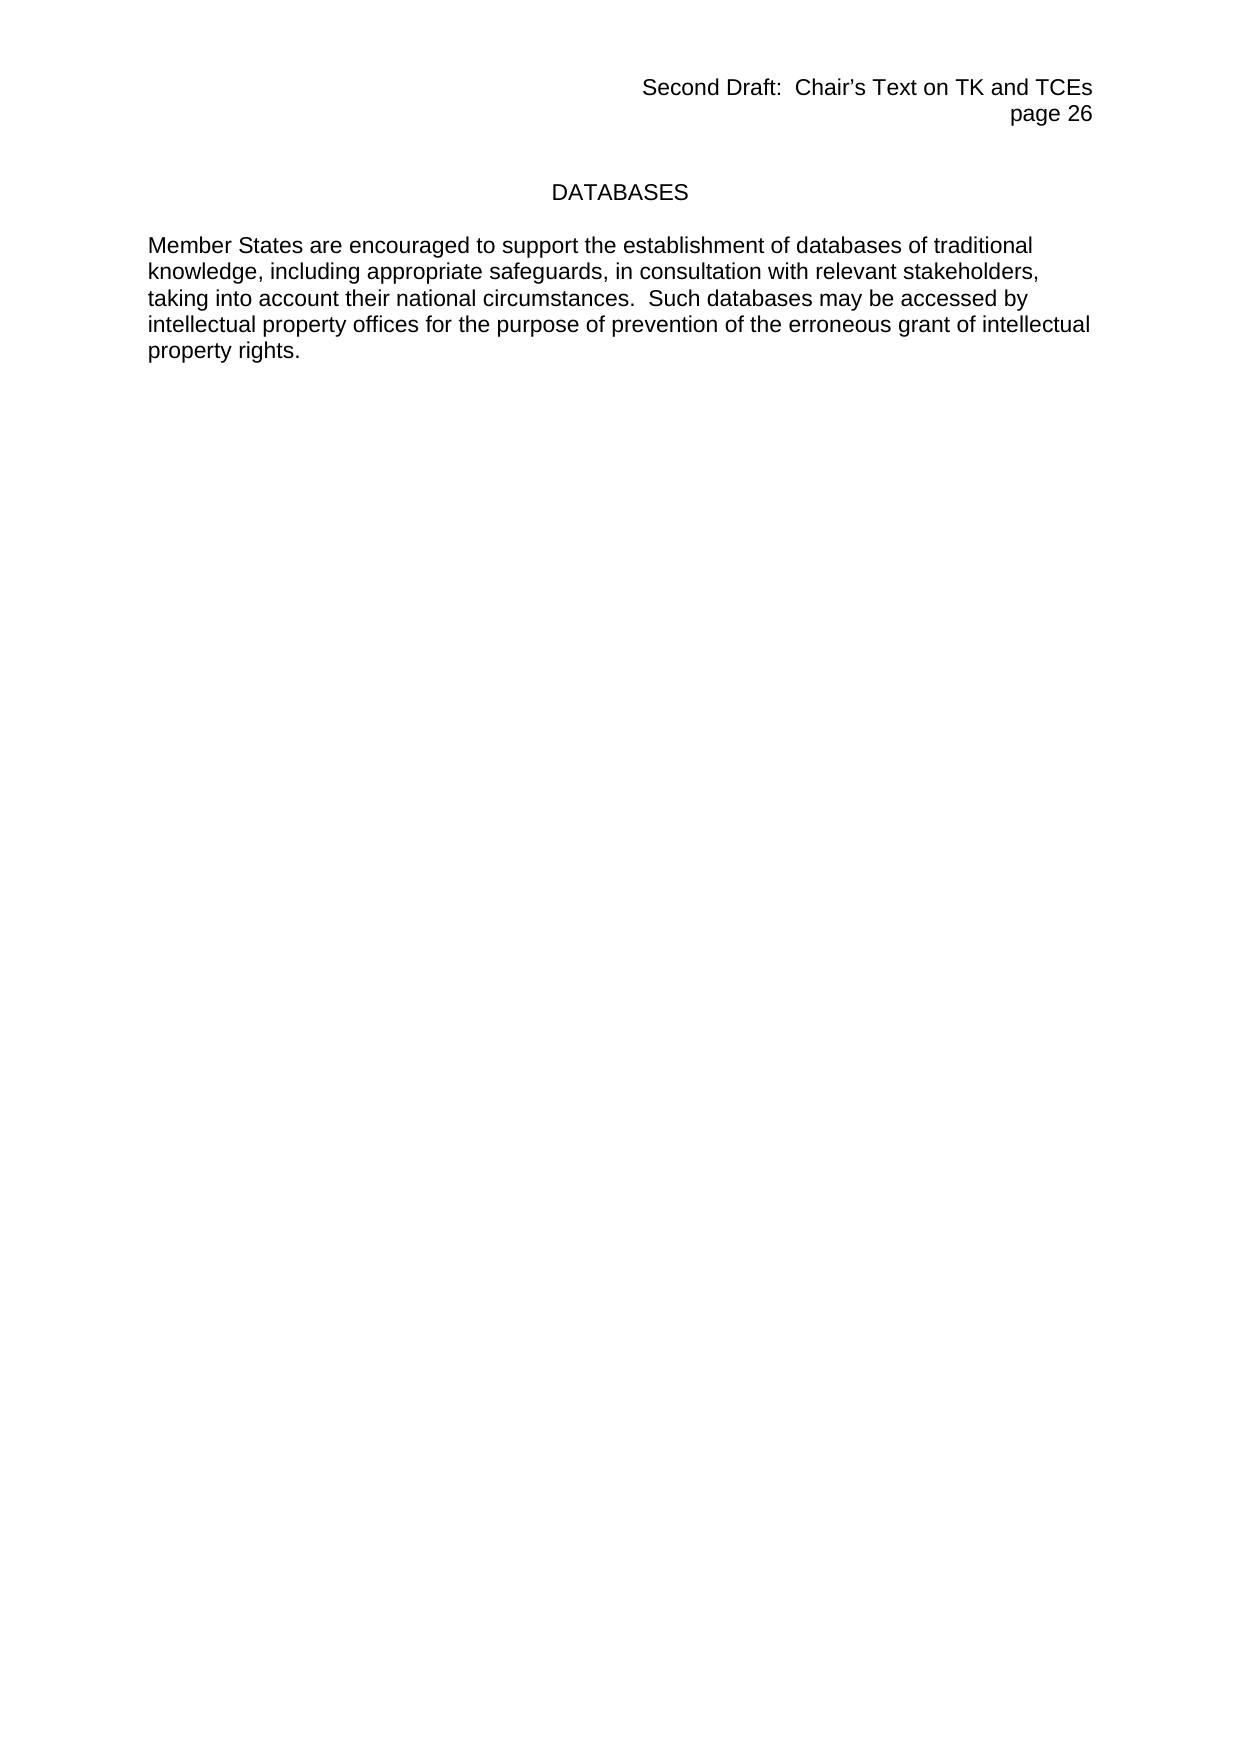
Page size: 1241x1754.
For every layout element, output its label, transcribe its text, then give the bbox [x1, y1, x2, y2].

text Member States are encouraged to support the establishment of databases of traditional knowledge, including appropriate safeguards, in consultation with relevant stakeholders, taking into account their national circumstances. Such databases may be accessed by intellectual property offices for the purpose of prevention of the erroneous grant of intellectual property rights. [148, 232, 1093, 364]
text DATABASES [148, 179, 1093, 206]
